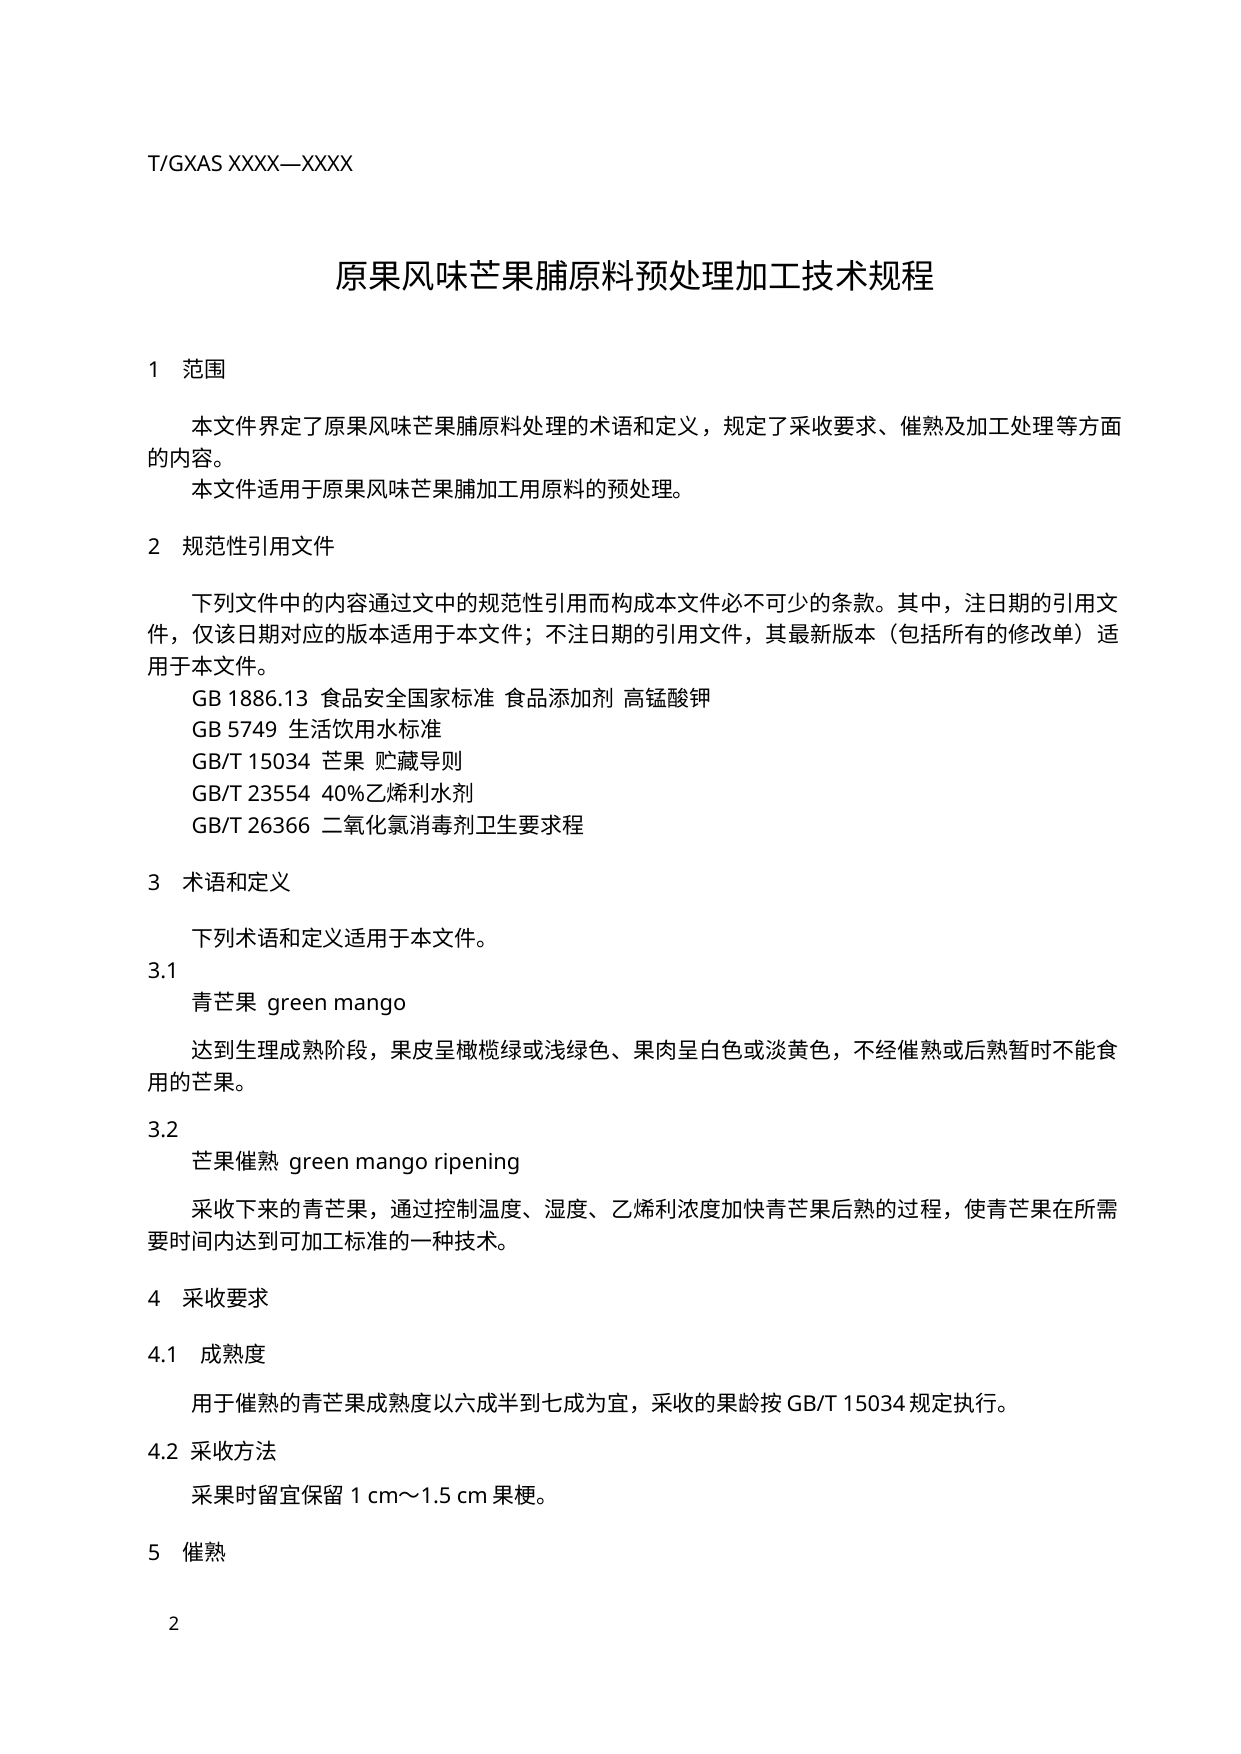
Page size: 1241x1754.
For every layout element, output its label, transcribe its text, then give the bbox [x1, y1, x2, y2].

list 4.2 采收方法 [148, 1434, 1122, 1466]
text GB 1886.13 食品安全国家标准 食品添加剂 高锰酸钾 [148, 681, 1122, 712]
text 本文件界定了原果风味芒果脯原料处理的术语和定义，规定了采收要求、催熟及加工处理等方面的内容。 [148, 409, 1122, 472]
text 采收下来的青芒果，通过控制温度、湿度、乙烯利浓度加快青芒果后熟的过程，使青芒果在所需要时间内达到可加工标准的一种技术。 [148, 1192, 1122, 1256]
text 成熟度 [148, 1337, 1122, 1369]
text 原果风味芒果脯原料预处理加工技术规程 [148, 255, 1122, 297]
list 用于催熟的青芒果成熟度以六成半到七成为宜，采收的果龄按GB/T 15034规定执行。 [148, 1386, 1122, 1417]
text GB 5749 生活饮用水标准 [148, 712, 1122, 744]
text 芒果催熟 green mango ripening [148, 1112, 1122, 1176]
text GB/T 23554 40%乙烯利水剂 [148, 776, 1122, 808]
text 术语和定义 [148, 864, 1122, 896]
text GB/T 26366 二氧化氯消毒剂卫生要求程 [148, 808, 1122, 839]
list 达到生理成熟阶段，果皮呈橄榄绿或浅绿色、果肉呈白色或淡黄色，不经催熟或后熟暂时不能食用的芒果。 [148, 1033, 1122, 1096]
text GB/T 15034 芒果 贮藏导则 [148, 744, 1122, 776]
text 催熟 [148, 1535, 1122, 1567]
text 采收要求 [148, 1281, 1122, 1312]
text 采果时留宜保留 1 cm～1.5 cm果梗。 [148, 1478, 1122, 1510]
text 本文件适用于原果风味芒果脯加工用原料的预处理。 [148, 472, 1122, 504]
text 青芒果 green mango [148, 953, 1122, 1016]
text 规范性引用文件 [148, 529, 1122, 561]
text 范围 [148, 352, 1122, 384]
